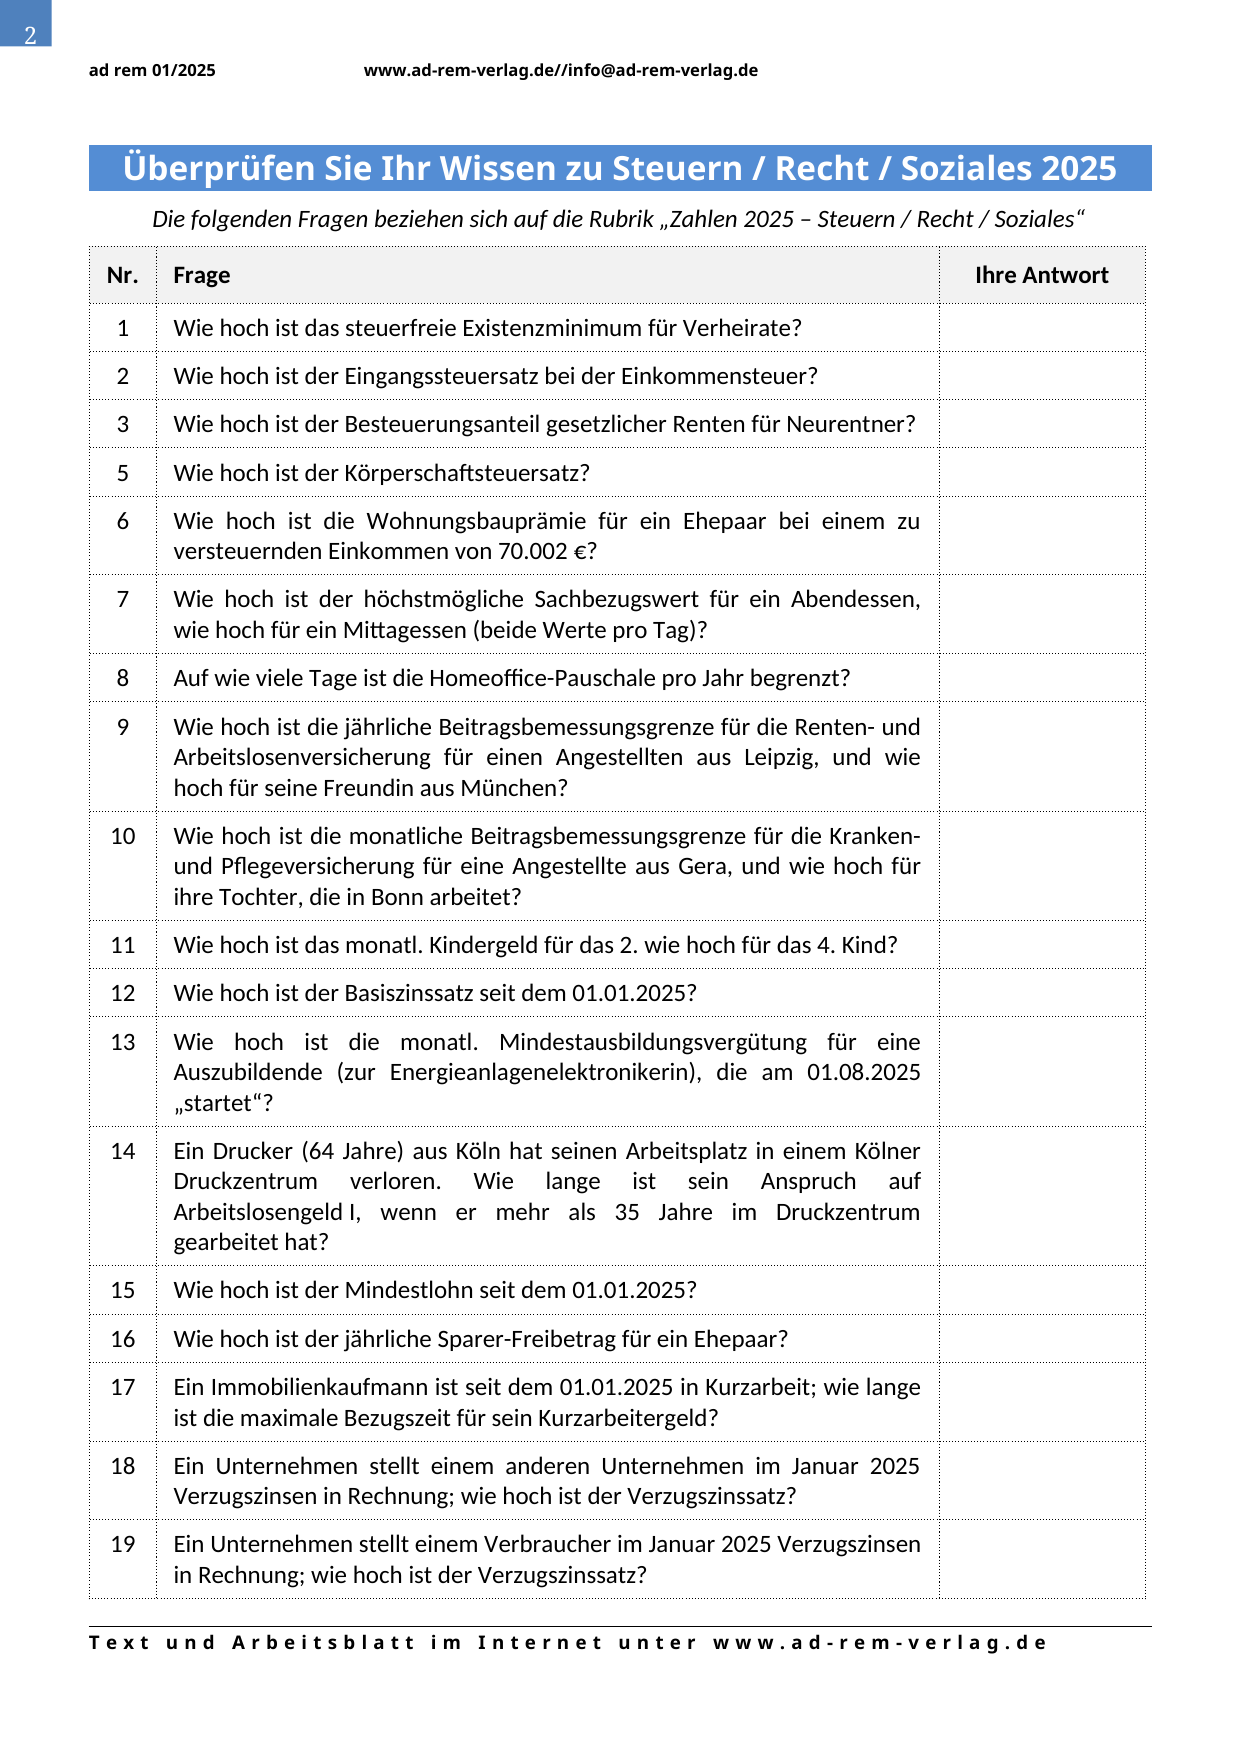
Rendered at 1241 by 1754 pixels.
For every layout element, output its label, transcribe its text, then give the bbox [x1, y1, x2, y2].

table_cell Ein Unternehmen stellt einem Verbraucher im Januar 2025 Verzugszinsen in Rechnung; wie hoch ist der Verzugszinssatz? [156, 1519, 939, 1598]
table_cell 18 [89, 1441, 156, 1519]
table_header Frage [156, 246, 939, 303]
table_cell [939, 701, 1145, 811]
table_cell 1 [89, 303, 156, 351]
table_cell 16 [89, 1314, 156, 1362]
table_cell [939, 968, 1145, 1016]
table_cell 2 [89, 351, 156, 399]
table_cell 11 [89, 920, 156, 968]
table_cell 19 [89, 1519, 156, 1598]
table_cell [939, 496, 1145, 574]
table_cell Ein Unternehmen stellt einem anderen Unternehmen im Januar 2025 Verzugszinsen in Rechnung; wie hoch ist der Verzugszinssatz? [156, 1441, 939, 1519]
table_cell 6 [89, 496, 156, 574]
table_cell Wie hoch ist der Körperschaftsteuersatz? [156, 447, 939, 496]
table_cell Wie hoch ist der jährliche Sparer-Freibetrag für ein Ehepaar? [156, 1314, 939, 1362]
table_cell [939, 653, 1145, 701]
table_cell 7 [89, 574, 156, 653]
table_cell Wie hoch ist der Mindestlohn seit dem 01.01.2025? [156, 1265, 939, 1313]
table_cell [939, 303, 1145, 351]
table_cell 12 [89, 968, 156, 1016]
table_cell Wie hoch ist der Basiszinssatz seit dem 01.01.2025? [156, 968, 939, 1016]
table_cell 5 [89, 447, 156, 496]
table_cell Wie hoch ist der höchstmögliche Sachbezugswert für ein Abendessen, wie hoch für ein Mittagessen (beide Werte pro Tag)? [156, 574, 939, 653]
table_cell Wie hoch ist die monatliche Beitragsbemessungsgrenze für die Kranken- und Pflegeversicherung für eine Angestellte aus Gera, und wie hoch für ihre Tochter, die in Bonn arbeitet? [156, 811, 939, 920]
table_cell 8 [89, 653, 156, 701]
table_cell [939, 1441, 1145, 1519]
table_header Ihre Antwort [939, 246, 1145, 303]
table_cell Wie hoch ist das steuerfreie Existenzminimum für Verheirate? [156, 303, 939, 351]
table_cell 9 [89, 701, 156, 811]
table_cell 13 [89, 1016, 156, 1126]
table_cell 3 [89, 399, 156, 447]
table_cell 10 [89, 811, 156, 920]
table_cell Wie hoch ist die monatl. Mindestausbildungsvergütung für eine Auszubildende (zur Energieanlagenelektronikerin), die am 01.08.2025 „startet“? [156, 1016, 939, 1126]
text Überprüfen Sie Ihr Wissen zu Steuern / Recht / Soziales 2025 [89, 145, 1152, 191]
table_cell [939, 1519, 1145, 1598]
table_cell [939, 1126, 1145, 1265]
table_cell [939, 1265, 1145, 1313]
text Die folgenden Fragen beziehen sich auf die Rubrik „Zahlen 2025 – Steuern / Recht / Soziales“ [89, 203, 1152, 233]
table_cell [939, 399, 1145, 447]
table_header Nr. [89, 246, 156, 303]
table_cell [939, 1314, 1145, 1362]
table_cell [939, 351, 1145, 399]
table_cell [939, 447, 1145, 496]
table_cell 14 [89, 1126, 156, 1265]
table_cell [939, 811, 1145, 920]
table_cell [939, 574, 1145, 653]
table_cell [939, 920, 1145, 968]
table_cell 15 [89, 1265, 156, 1313]
table_cell Ein Drucker (64 Jahre) aus Köln hat seinen Arbeitsplatz in einem Kölner Druckzentrum verloren. Wie lange ist sein Anspruch auf Arbeitslosengeld I, wenn er mehr als 35 Jahre im Druckzentrum gearbeitet hat? [156, 1126, 939, 1265]
table_cell Ein Immobilienkaufmann ist seit dem 01.01.2025 in Kurzarbeit; wie lange ist die maximale Bezugszeit für sein Kurzarbeitergeld? [156, 1362, 939, 1441]
table_cell 17 [89, 1362, 156, 1441]
table_cell Wie hoch ist der Eingangssteuersatz bei der Einkommensteuer? [156, 351, 939, 399]
table_cell Wie hoch ist die Wohnungsbauprämie für ein Ehepaar bei einem zu versteuernden Einkommen von 70.002 €? [156, 496, 939, 574]
table_cell Wie hoch ist das monatl. Kindergeld für das 2. wie hoch für das 4. Kind? [156, 920, 939, 968]
table_cell [939, 1016, 1145, 1126]
table_cell Wie hoch ist die jährliche Beitragsbemessungsgrenze für die Renten- und Arbeitslosenversicherung für einen Angestellten aus Leipzig, und wie hoch für seine Freundin aus München? [156, 701, 939, 811]
table_cell Auf wie viele Tage ist die Homeoffice-Pauschale pro Jahr begrenzt? [156, 653, 939, 701]
table_cell Wie hoch ist der Besteuerungsanteil gesetzlicher Renten für Neurentner? [156, 399, 939, 447]
table_cell [939, 1362, 1145, 1441]
